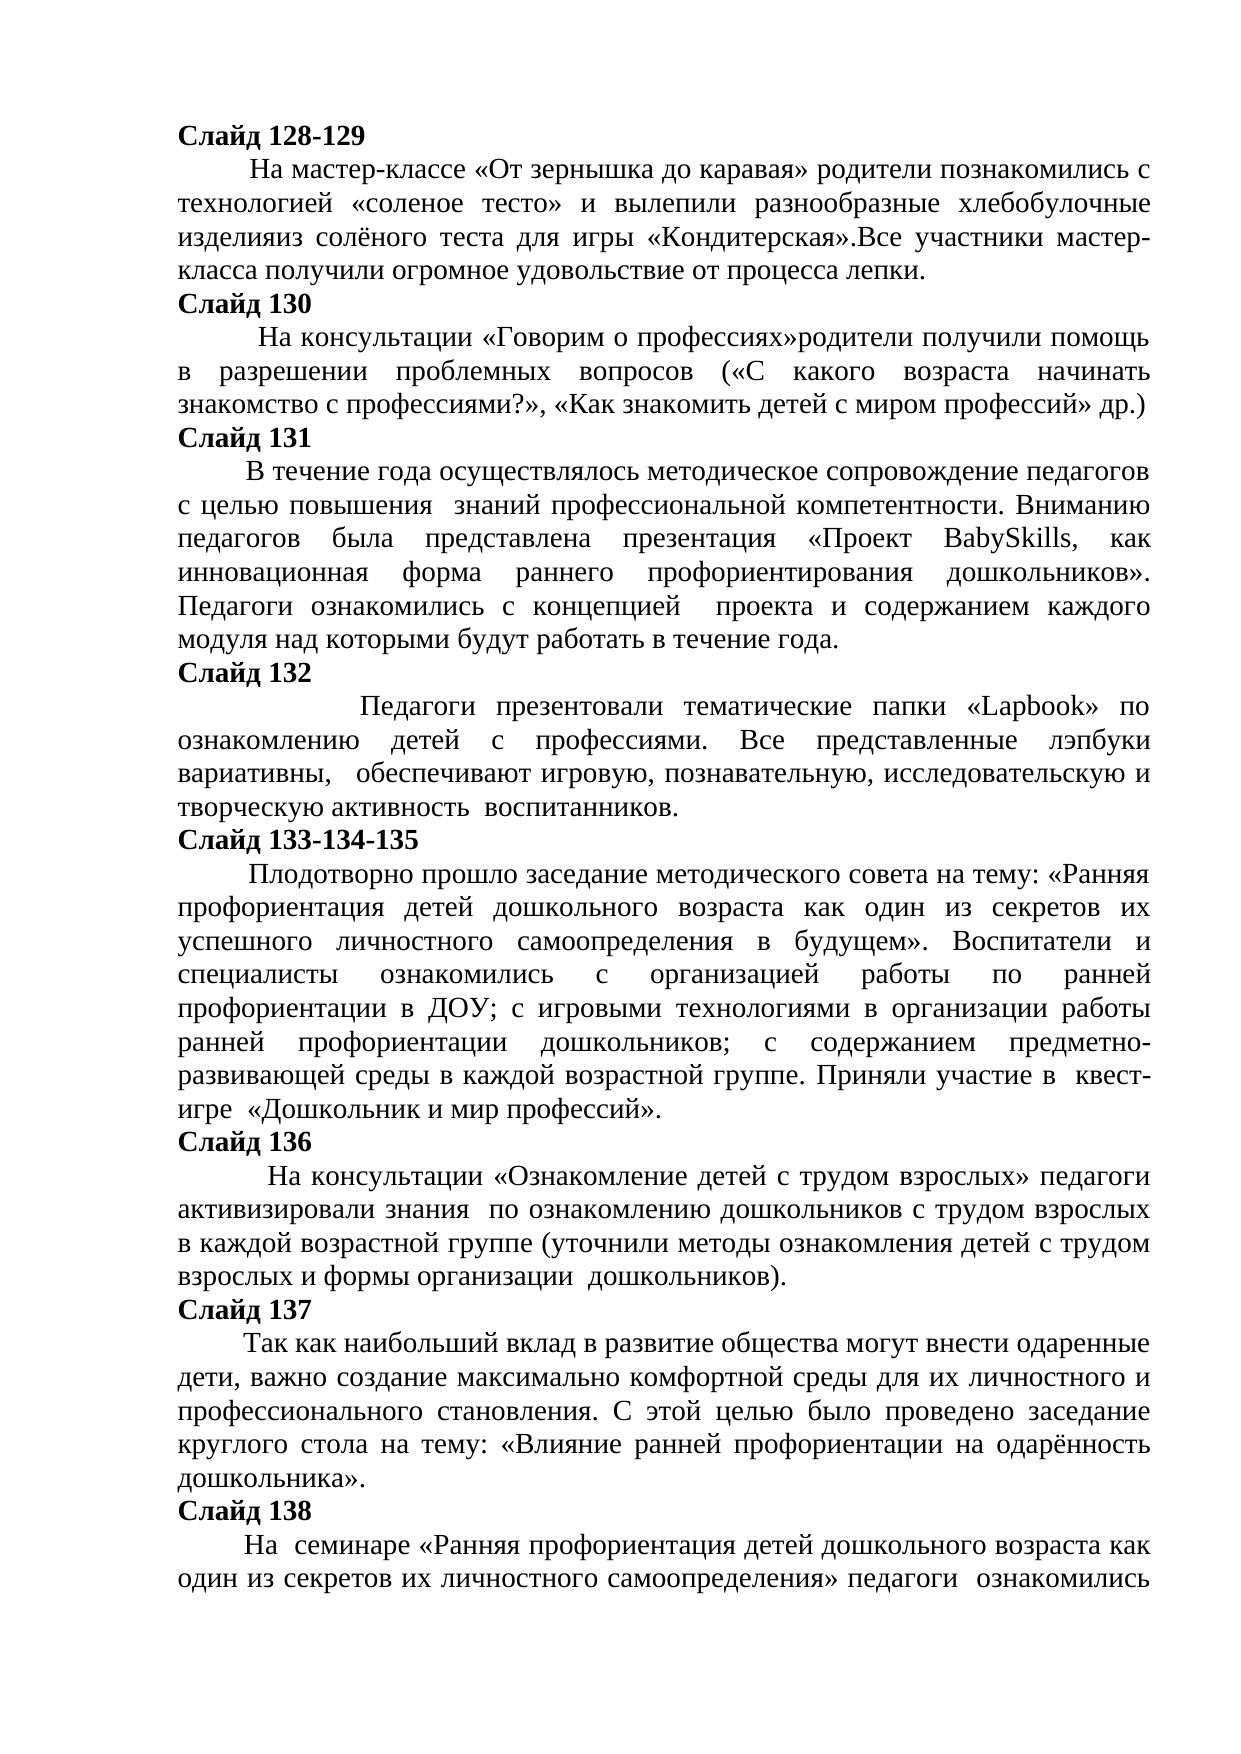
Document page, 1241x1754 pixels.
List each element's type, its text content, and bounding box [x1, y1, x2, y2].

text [177, 1527, 1152, 1594]
text Слайд 133-134-135 [177, 822, 1152, 856]
text Слайд 138 [177, 1493, 1152, 1527]
text Педагоги презентовали тематические папки «Lapbook» по ознакомлению детей с профессиями. Все представленные лэпбуки вариативны, обеспечивают игровую, познавательную, исследовательскую и творческую активность воспитанников. [177, 688, 1152, 822]
text На консультации «Ознакомление детей с трудом взрослых» педагоги активизировали знания по ознакомлению дошкольников с трудом взрослых в каждой возрастной группе (уточнили методы ознакомления детей с трудом взрослых и формы организации дошкольников). [177, 1158, 1152, 1292]
text Слайд 130 [177, 286, 1152, 319]
text Слайд 132 [177, 655, 1152, 688]
text Слайд 128-129 [177, 118, 1152, 152]
text На консультации «Говорим о профессиях»родители получили помощь в разрешении проблемных вопросов («С какого возраста начинать знакомство с профессиями?», «Как знакомить детей с миром профессий» др.) [177, 319, 1152, 420]
text Слайд 131 [177, 420, 1152, 453]
text Плодотворно прошло заседание методического совета на тему: «Ранняя профориентация детей дошкольного возраста как один из секретов их успешного личностного самоопределения в будущем». Воспитатели и специалисты ознакомились с организацией работы по ранней профориентации в ДОУ; с игровыми технологиями в организации работы ранней профориентации дошкольников; с содержанием предметно-развивающей среды в каждой возрастной группе. Приняли участие в квест-игре «Дошкольник и мир профессий». [177, 856, 1152, 1124]
text Слайд 137 [177, 1292, 1152, 1326]
text Так как наибольший вклад в развитие общества могут внести одаренные дети, важно создание максимально комфортной среды для их личностного и профессионального становления. С этой целью было проведено заседание круглого стола на тему: «Влияние ранней профориентации на одарённость дошкольника». [177, 1326, 1152, 1493]
text В течение года осуществлялось методическое сопровождение педагогов с целью повышения знаний профессиональной компетентности. Вниманию педагогов была представлена презентация «Проект BabySkills, как инновационная форма раннего профориентирования дошкольников». Педагоги ознакомились с концепцией проекта и содержанием каждого модуля над которыми будут работать в течение года. [177, 453, 1152, 655]
text Слайд 136 [177, 1124, 1152, 1158]
text На мастер-классе «От зернышка до каравая» родители познакомились с технологией «соленое тесто» и вылепили разнообразные хлебобулочные изделияиз солёного теста для игры «Кондитерская».Все участники мастер-класса получили огромное удовольствие от процесса лепки. [177, 152, 1152, 286]
